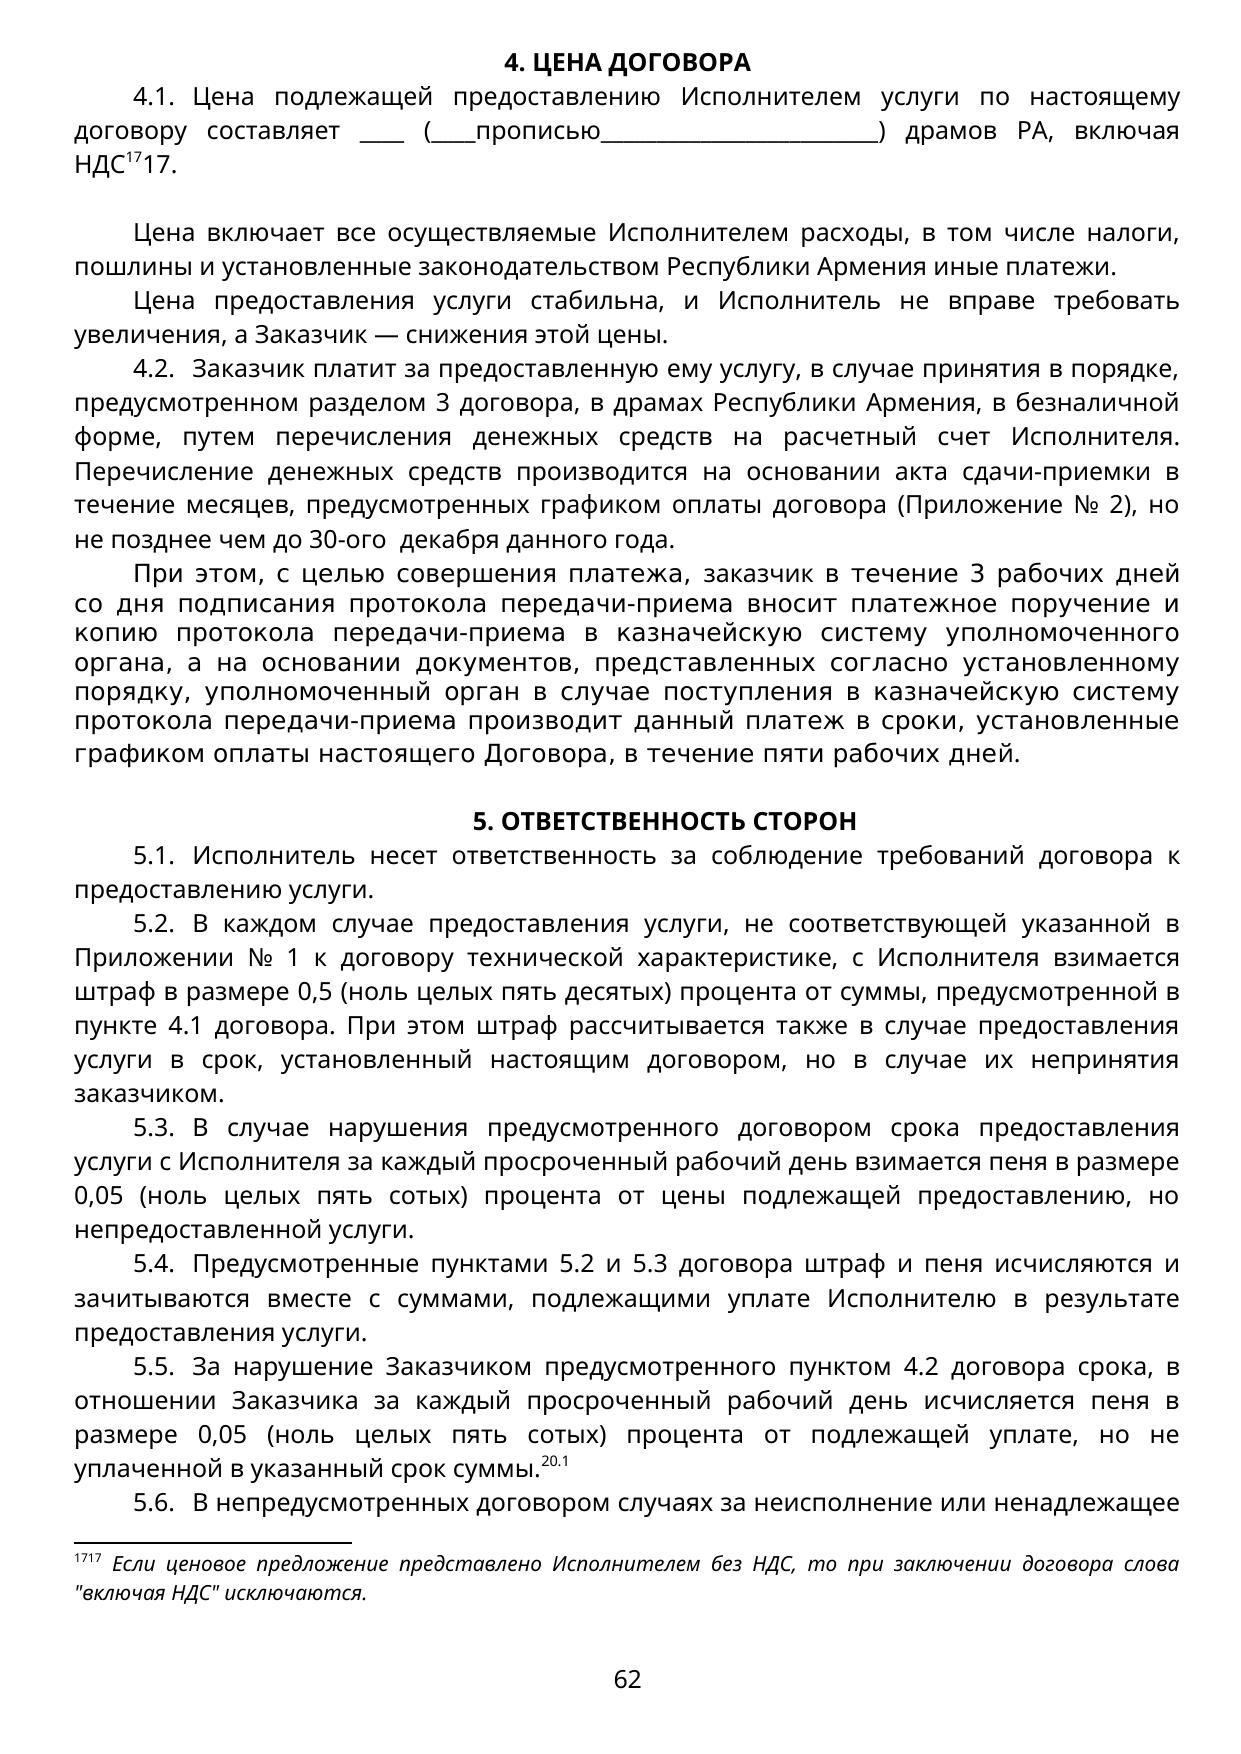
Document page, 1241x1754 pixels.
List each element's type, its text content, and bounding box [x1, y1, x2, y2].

text 5.3. В случае нарушения предусмотренного договором срока предоставления услуги с Исполнителя за каждый просроченный рабочий день взимается пеня в размере 0,05 (ноль целых пять сотых) процента от цены подлежащей предоставлению, но непредоставленной услуги. [74, 1110, 1181, 1246]
text 5.4. Предусмотренные пунктами 5.2 и 5.3 договора штраф и пеня исчисляются и зачитываются вместе с суммами, подлежащими уплате Исполнителю в результате предоставления услуги. [74, 1246, 1181, 1348]
text При этом, с целью совершения платежа, заказчик в течение 3 рабочих дней со дня подписания протокола передачи-приема вносит платежное поручение и копию протокола передачи-приема в казначейскую систему уполномоченного органа, а на основании документов, представленных согласно установленному порядку, уполномоченный орган в случае поступления в казначейскую систему протокола передачи-приема производит данный платеж в сроки, установленные графиком օплаты настоящего Договора, в течение пяти рабочих дней. [74, 555, 1181, 769]
text 5.5. За нарушение Заказчиком предусмотренного пунктом 4.2 договора срока, в отношении Заказчика за каждый просроченный рабочий день исчисляется пеня в размере 0,05 (ноль целых пять сотых) процента от подлежащей уплате, но не уплаченной в указанный срок суммы.20.1 [74, 1348, 1181, 1484]
text 4.1. Цена подлежащей предоставлению Исполнителем услуги по настоящему договору составляет ____ (____прописью_________________________) драмов РА, включая НДС17. [74, 78, 1181, 181]
text Цена включает все осуществляемые Исполнителем расходы, в том числе налоги, пошлины и установленные законодательством Республики Армения иные платежи. [74, 215, 1181, 283]
text Цена предоставления услуги стабильна, и Исполнитель не вправе требовать увеличения, а Заказчик — снижения этой цены. [74, 283, 1181, 351]
text 4.2. Заказчик платит за предоставленную ему услугу, в случае принятия в порядке, предусмотренном разделом 3 договора, в драмах Республики Армения, в безналичной форме, путем перечисления денежных средств на расчетный счет Исполнителя. Перечисление денежных средств производится на основании акта сдачи-приемки в течение месяцев, предусмотренных графиком оплаты договора (Приложение № 2), но не позднее чем до 30-ого декабря данного года. [74, 351, 1181, 555]
text 5.2. В каждом случае предоставления услуги, не соответствующей указанной в Приложении № 1 к договору технической характеристике, с Исполнителя взимается штраф в размере 0,5 (ноль целых пять десятых) процента от суммы, предусмотренной в пункте 4.1 договора. При этом штраф рассчитывается также в случае предоставления услуги в срок, установленный настоящим договором, но в случае их непринятия заказчиком. [74, 906, 1181, 1110]
text 5. ОТВЕТСТВЕННОСТЬ СТОРОН [74, 803, 1181, 837]
text 5.1. Исполнитель несет ответственность за соблюдение требований договора к предоставлению услуги. [74, 837, 1181, 906]
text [74, 1484, 1181, 1519]
text 4. ЦЕНА ДОГОВОРА [74, 44, 1181, 78]
